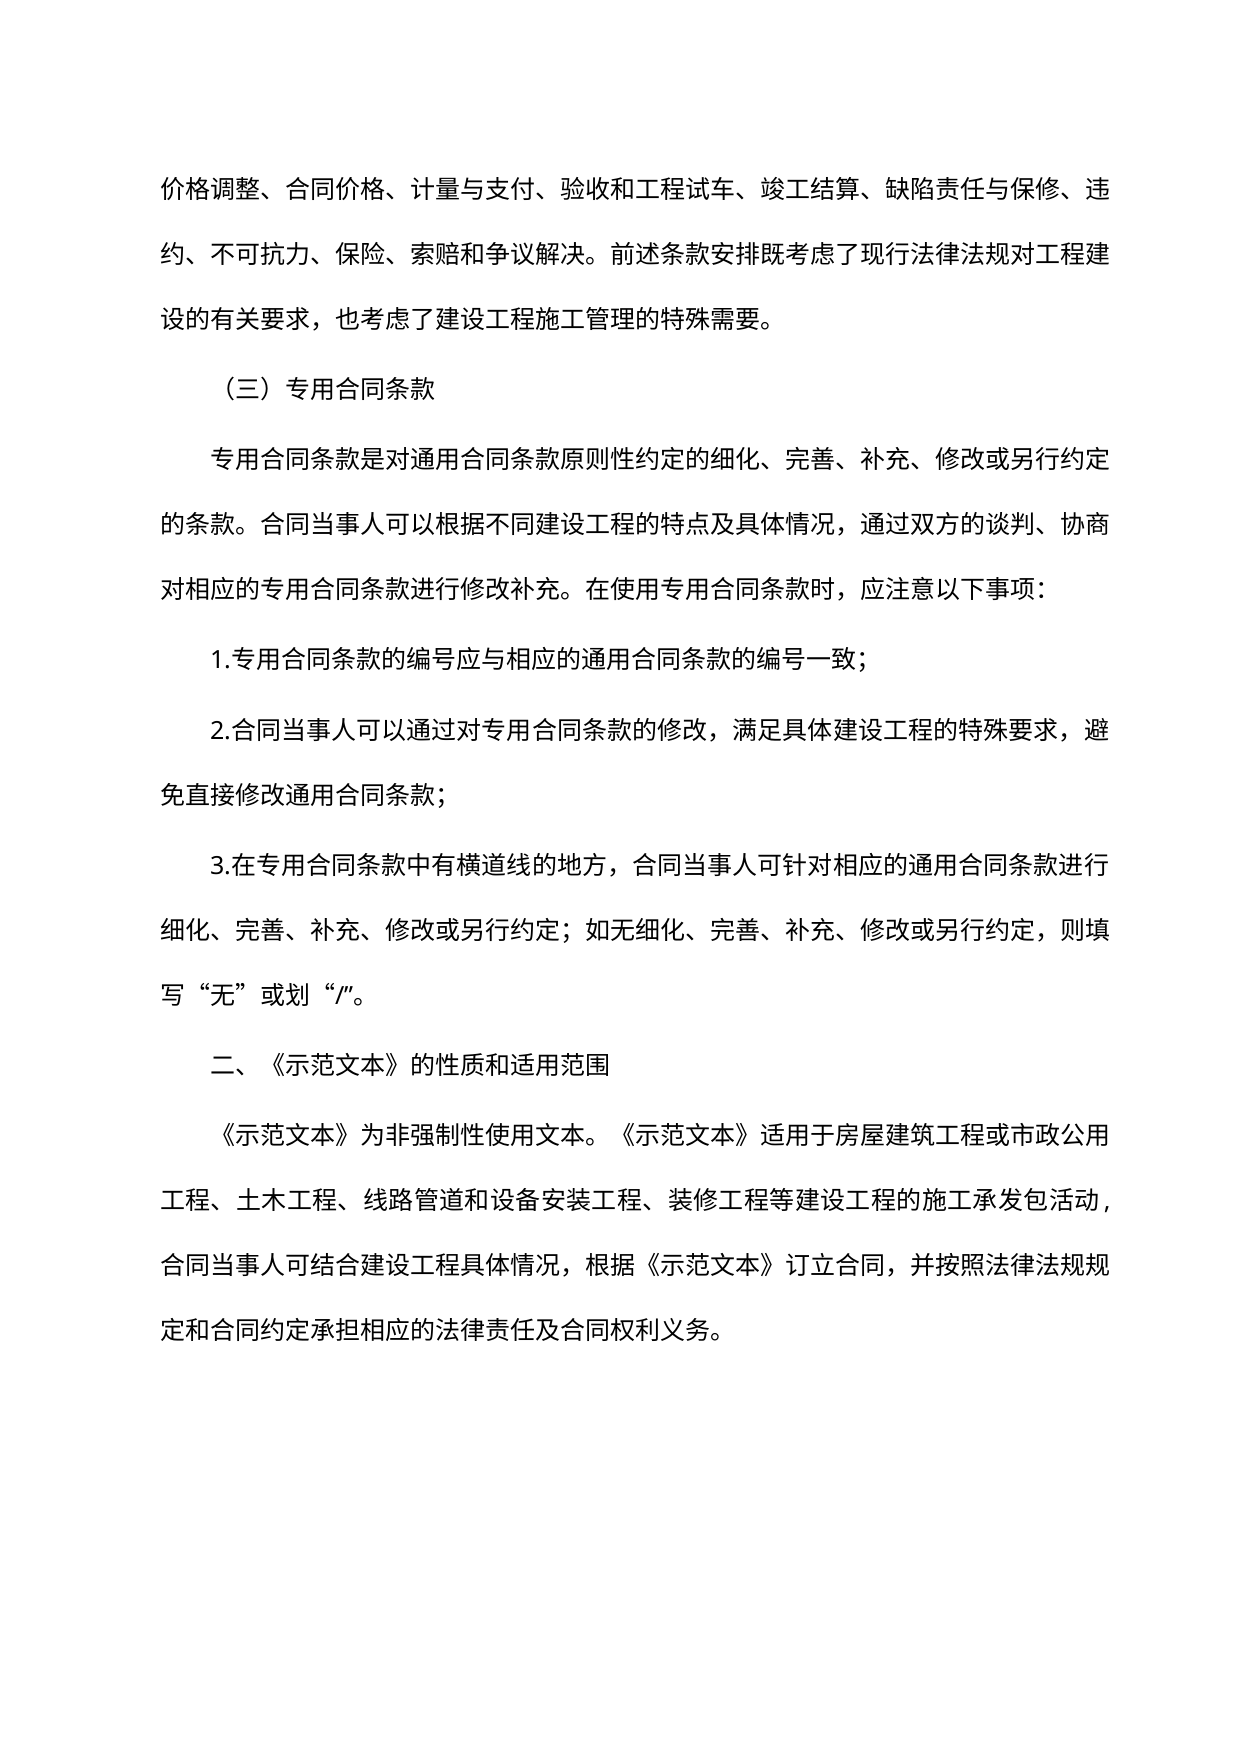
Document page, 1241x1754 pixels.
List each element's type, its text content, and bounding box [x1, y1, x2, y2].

text 二、《示范文本》的性质和适用范围 [160, 1031, 1110, 1096]
text 《示范文本》为非强制性使用文本。《示范文本》适用于房屋建筑工程或市政公用工程、土木工程、线路管道和设备安装工程、装修工程等建设工程的施工承发包活动,合同当事人可结合建设工程具体情况，根据《示范文本》订立合同，并按照法律法规规定和合同约定承担相应的法律责任及合同权利义务。 [160, 1101, 1110, 1361]
text 专用合同条款是对通用合同条款原则性约定的细化、完善、补充、修改或另行约定的条款。合同当事人可以根据不同建设工程的特点及具体情况，通过双方的谈判、协商对相应的专用合同条款进行修改补充。在使用专用合同条款时，应注意以下事项： [160, 425, 1110, 620]
text （三）专用合同条款 [160, 355, 1110, 420]
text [160, 155, 1110, 350]
text 3.在专用合同条款中有横道线的地方，合同当事人可针对相应的通用合同条款进行细化、完善、补充、修改或另行约定；如无细化、完善、补充、修改或另行约定，则填写“无”或划“/”。 [160, 831, 1110, 1026]
text 1.专用合同条款的编号应与相应的通用合同条款的编号一致； [160, 626, 1107, 691]
text 2.合同当事人可以通过对专用合同条款的修改，满足具体建设工程的特殊要求，避免直接修改通用合同条款； [160, 696, 1110, 826]
